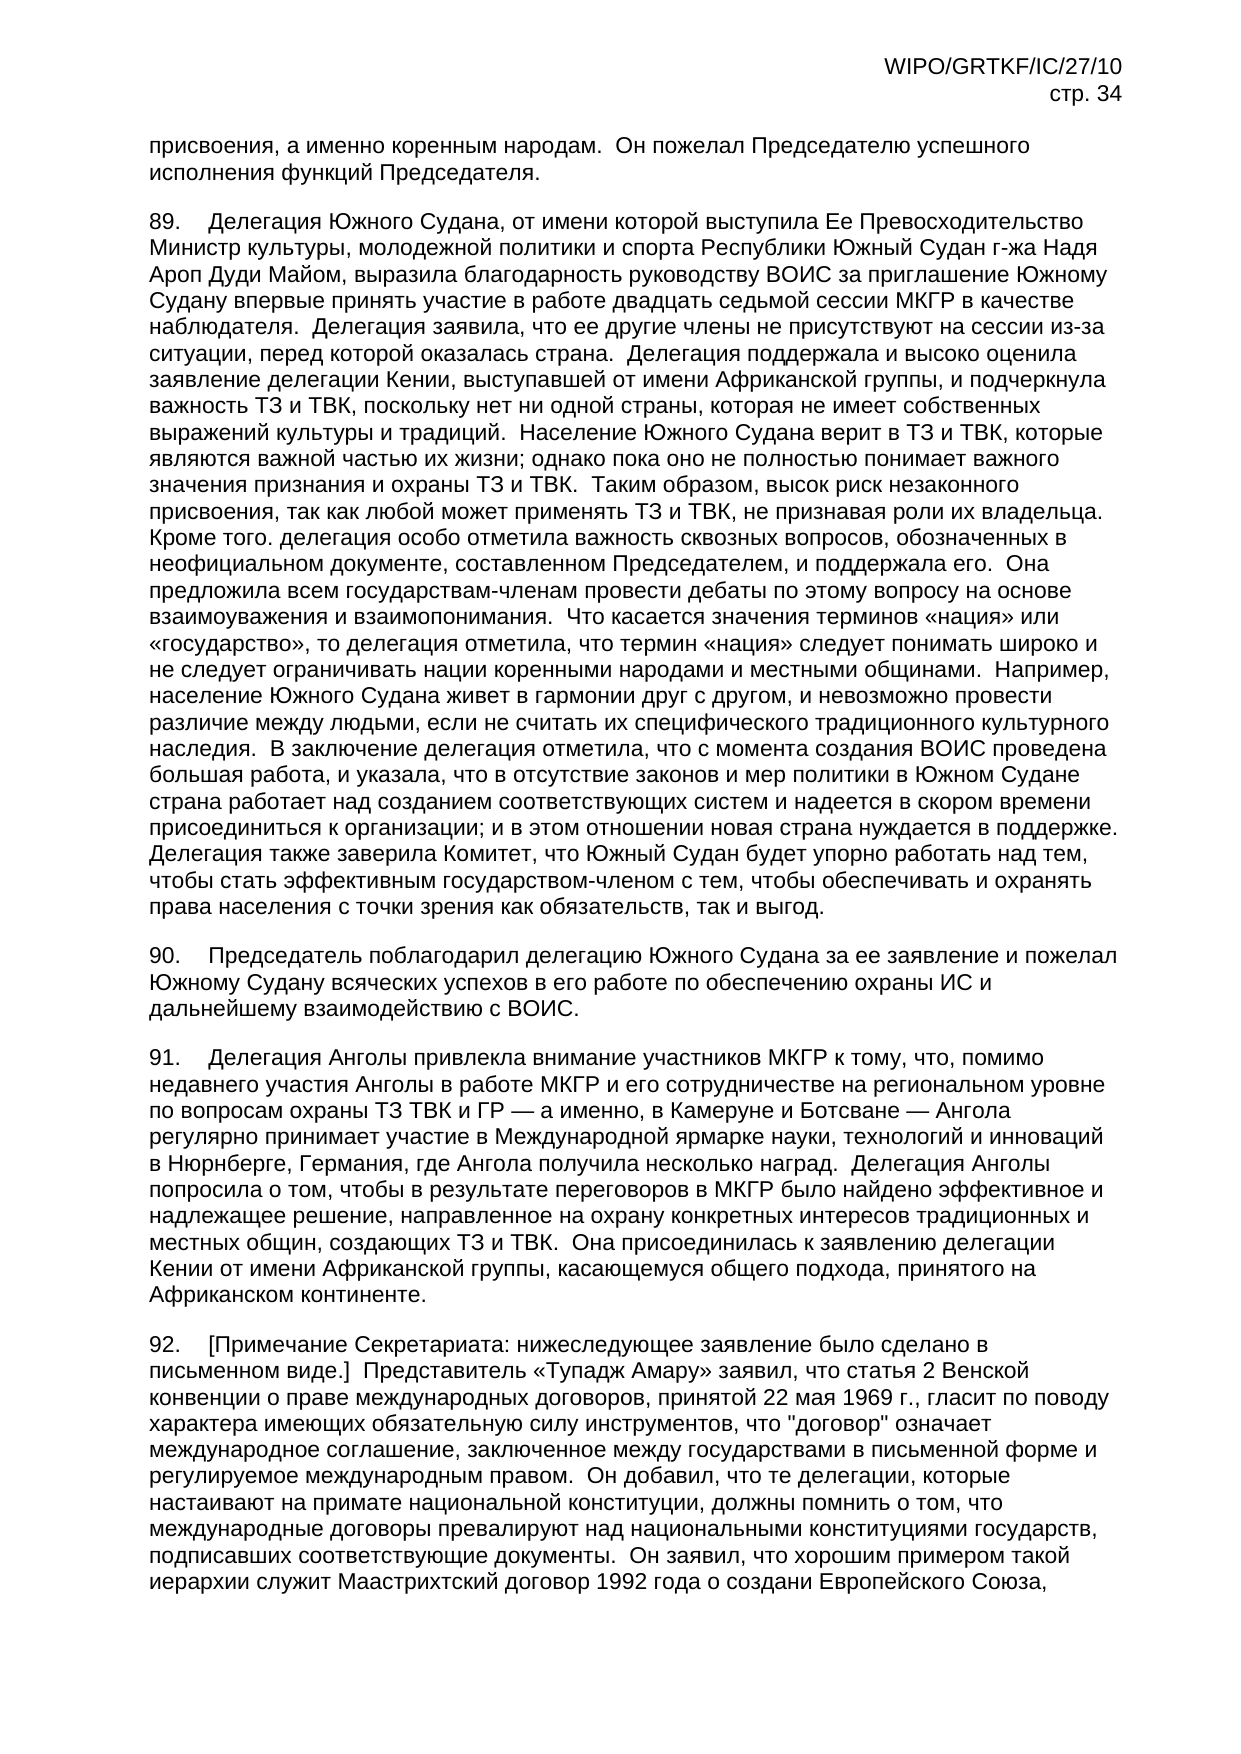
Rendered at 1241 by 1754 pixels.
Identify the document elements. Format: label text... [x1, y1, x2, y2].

text Делегация Анголы привлекла внимание участников МКГР к тому, что, помимо недавнего участия Анголы в работе МКГР и его сотрудничестве на региональном уровне по вопросам охраны ТЗ ТВК и ГР — а именно, в Камеруне и Ботсване — Ангола регулярно принимает участие в Международной ярмарке науки, технологий и инноваций в Нюрнберге, Германия, где Ангола получила несколько наград. Делегация Анголы попросила о том, чтобы в результате переговоров в МКГР было найдено эффективное и надлежащее решение, направленное на охрану конкретных интересов традиционных и местных общин, создающих ТЗ и ТВК. Она присоединилась к заявлению делегации Кении от имени Африканской группы, касающемуся общего подхода, принятого на Африканском континенте. [149, 1044, 1122, 1308]
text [149, 132, 1122, 185]
text Делегация Южного Судана, от имени которой выступила Ее Превосходительство Министр культуры, молодежной политики и спорта Республики Южный Судан г-жа Надя Ароп Дуди Майом, выразила благодарность руководству ВОИС за приглашение Южному Судану впервые принять участие в работе двадцать седьмой сессии МКГР в качестве наблюдателя. Делегация заявила, что ее другие члены не присутствуют на сессии из-за ситуации, перед которой оказалась страна. Делегация поддержала и высоко оценила заявление делегации Кении, выступавшей от имени Африканской группы, и подчеркнула важность ТЗ и ТВК, поскольку нет ни одной страны, которая не имеет собственных выражений культуры и традиций. Население Южного Судана верит в ТЗ и ТВК, которые являются важной частью их жизни; однако пока оно не полностью понимает важного значения признания и охраны ТЗ и ТВК. Таким образом, высок риск незаконного присвоения, так как любой может применять ТЗ и ТВК, не признавая роли их владельца. Кроме того. делегация особо отметила важность сквозных вопросов, обозначенных в неофициальном документе, составленном Председателем, и поддержала его. Она предложила всем государствам-членам провести дебаты по этому вопросу на основе взаимоуважения и взаимопонимания. Что касается значения терминов «нация» или «государство», то делегация отметила, что термин «нация» следует понимать широко и не следует ограничивать нации коренными народами и местными общинами. Например, население Южного Судана живет в гармонии друг с другом, и невозможно провести различие между людьми, если не считать их специфического традиционного культурного наследия. В заключение делегация отметила, что с момента создания ВОИС проведена большая работа, и указала, что в отсутствие законов и мер политики в Южном Судане страна работает над созданием соответствующих систем и надеется в скором времени присоединиться к организации; и в этом отношении новая страна нуждается в поддержке. Делегация также заверила Комитет, что Южный Судан будет упорно работать над тем, чтобы стать эффективным государством-членом с тем, чтобы обеспечивать и охранять права населения с точки зрения как обязательств, так и выгод. [149, 208, 1122, 919]
text Председатель поблагодарил делегацию Южного Судана за ее заявление и пожелал Южному Судану всяческих успехов в его работе по обеспечению охраны ИС и дальнейшему взаимодействию с ВОИС. [149, 942, 1122, 1021]
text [149, 1331, 1122, 1594]
